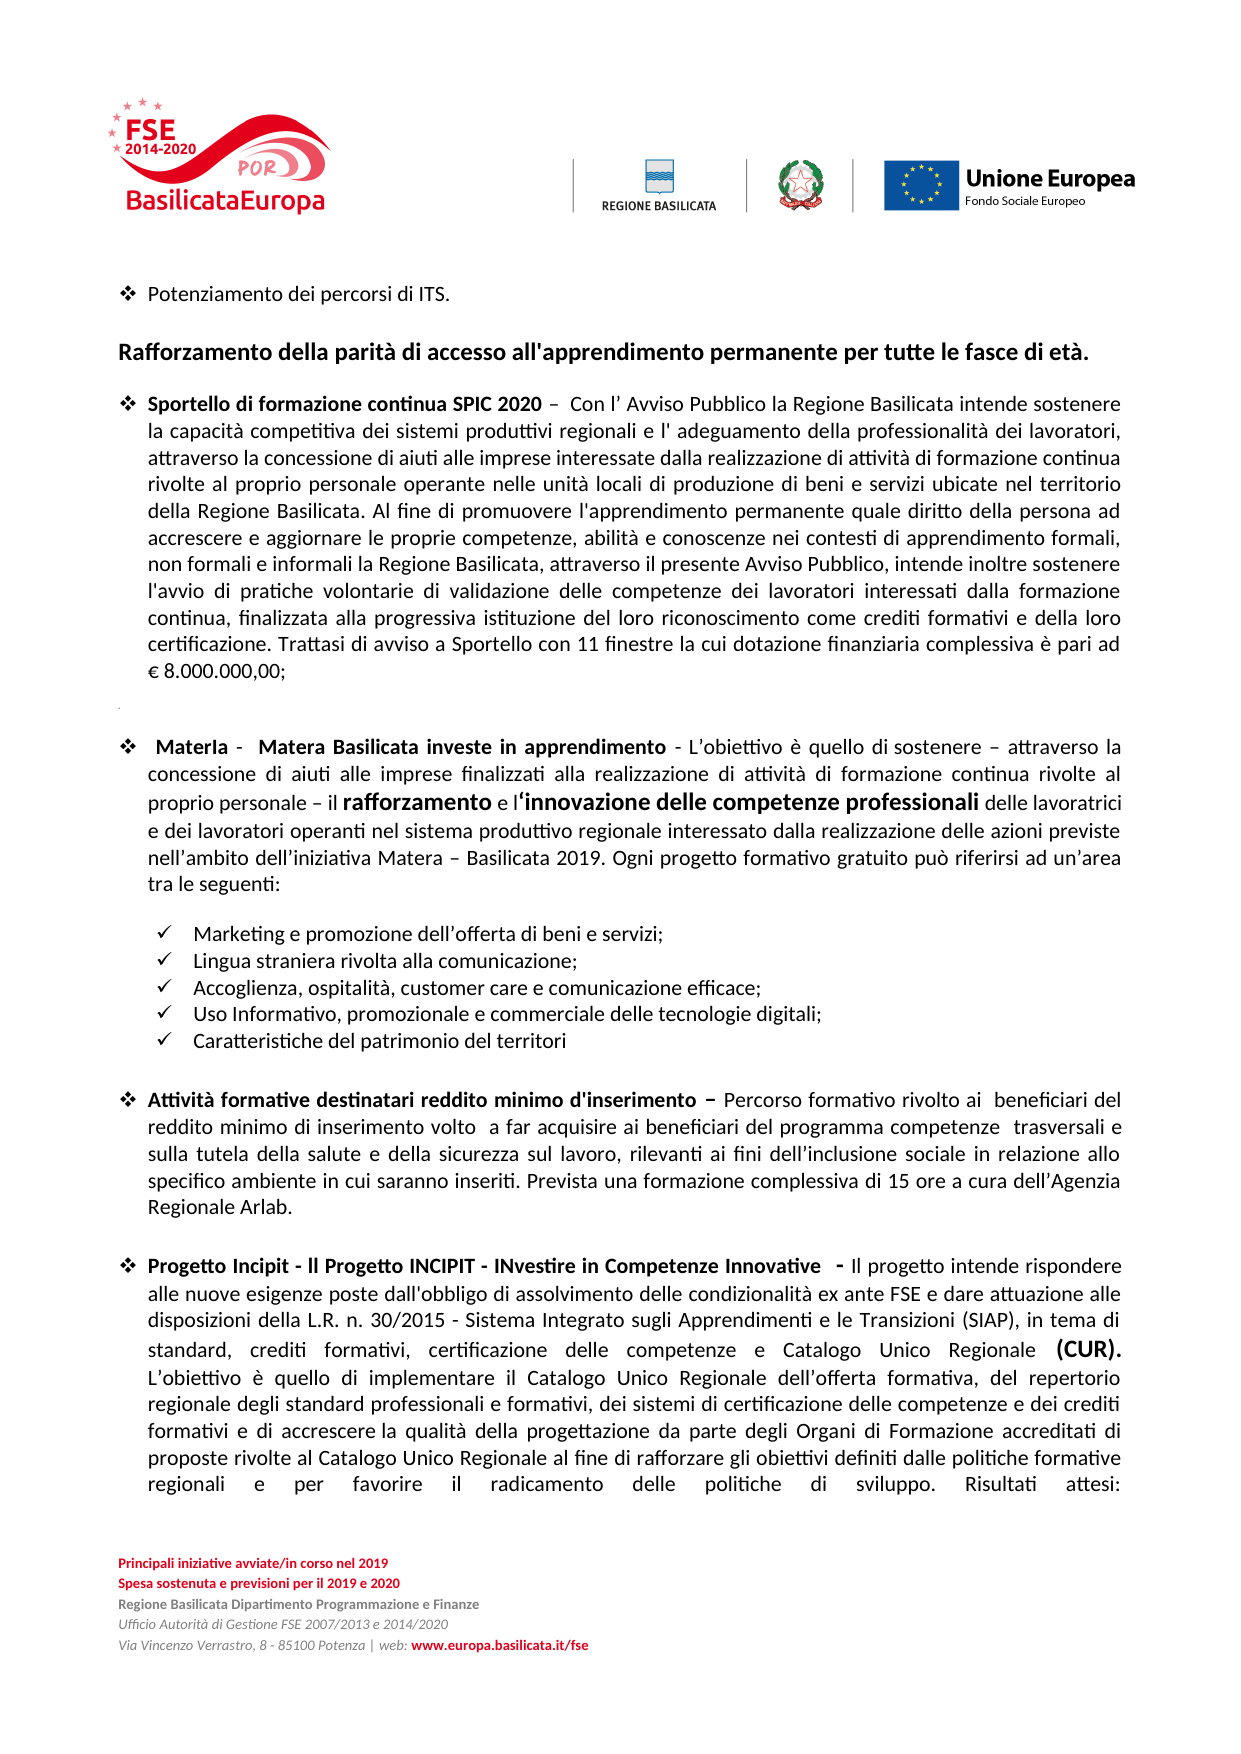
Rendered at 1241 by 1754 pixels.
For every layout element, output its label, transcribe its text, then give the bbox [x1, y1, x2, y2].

list Lingua straniera rivolta alla comunicazione; [156, 947, 1075, 974]
text Rafforzamento della parità di accesso all'apprendimento permanente per tutte le fasce di età. [118, 336, 1122, 367]
list Uso Informativo, promozionale e commerciale delle tecnologie digitali; [156, 1000, 1075, 1027]
list MaterIa - Matera Basilicata investe in apprendimento - L’obiettivo è quello di sostenere – attraverso la concessione di aiuti alle imprese finalizzati alla realizzazione di attività di formazione continua rivolte al proprio personale – il rafforzamento e l‘innovazione delle competenze professionali delle lavoratrici e dei lavoratori operanti nel sistema produttivo regionale interessato dalla realizzazione delle azioni previste nell’ambito dell’iniziativa Matera – Basilicata 2019. Ogni progetto formativo gratuito può riferirsi ad un’area tra le seguenti: [118, 733, 1122, 897]
list Accoglienza, ospitalità, customer care e comunicazione efficace; [156, 974, 1075, 1000]
list Caratteristiche del patrimonio del territori [156, 1027, 1075, 1054]
list Sportello di formazione continua SPIC 2020 – Con l’ Avviso Pubblico la Regione Basilicata intende sostenere la capacità competitiva dei sistemi produttivi regionali e l' adeguamento della professionalità dei lavoratori, attraverso la concessione di aiuti alle imprese interessate dalla realizzazione di attività di formazione continua rivolte al proprio personale operante nelle unità locali di produzione di beni e servizi ubicate nel territorio della Regione Basilicata. Al fine di promuovere l'apprendimento permanente quale diritto della persona ad accrescere e aggiornare le proprie competenze, abilità e conoscenze nei contesti di apprendimento formali, non formali e informali la Regione Basilicata, attraverso il presente Avviso Pubblico, intende inoltre sostenere l'avvio di pratiche volontarie di validazione delle competenze dei lavoratori interessati dalla formazione continua, finalizzata alla progressiva istituzione del loro riconoscimento come crediti formativi e della loro certificazione. Trattasi di avviso a Sportello con 11 finestre la cui dotazione finanziaria complessiva è pari ad € 8.000.000,00; [118, 390, 1122, 684]
list Marketing e promozione dell’offerta di beni e servizi; [156, 920, 1075, 947]
list Attività formative destinatari reddito minimo d'inserimento – Percorso formativo rivolto ai beneficiari del reddito minimo di inserimento volto a far acquisire ai beneficiari del programma competenze trasversali e sulla tutela della salute e della sicurezza sul lavoro, rilevanti ai fini dell’inclusione sociale in relazione allo specifico ambiente in cui saranno inseriti. Prevista una formazione complessiva di 15 ore a cura dell’Agenzia Regionale Arlab. [118, 1083, 1122, 1220]
picture [0, 1, 1241, 241]
list Potenziamento dei percorsi di ITS. [118, 281, 1122, 307]
list Progetto Incipit - ll Progetto INCIPIT - INvestire in Competenze Innovative - Il progetto intende rispondere alle nuove esigenze poste dall'obbligo di assolvimento delle condizionalità ex ante FSE e dare attuazione alle disposizioni della L.R. n. 30/2015 - Sistema Integrato sugli Apprendimenti e le Transizioni (SIAP), in tema di standard, crediti formativi, certificazione delle competenze e Catalogo Unico Regionale (CUR). L’obiettivo è quello di implementare il Catalogo Unico Regionale dell’offerta formativa, del repertorio regionale degli standard professionali e formativi, dei sistemi di certificazione delle competenze e dei crediti formativi e di accrescere la qualità della progettazione da parte degli Organi di Formazione accreditati di proposte rivolte al Catalogo Unico Regionale al fine di rafforzare gli obiettivi definiti dalle politiche formative regionali e per favorire il radicamento delle politiche di sviluppo. Risultati attesi: [118, 1249, 1122, 1526]
